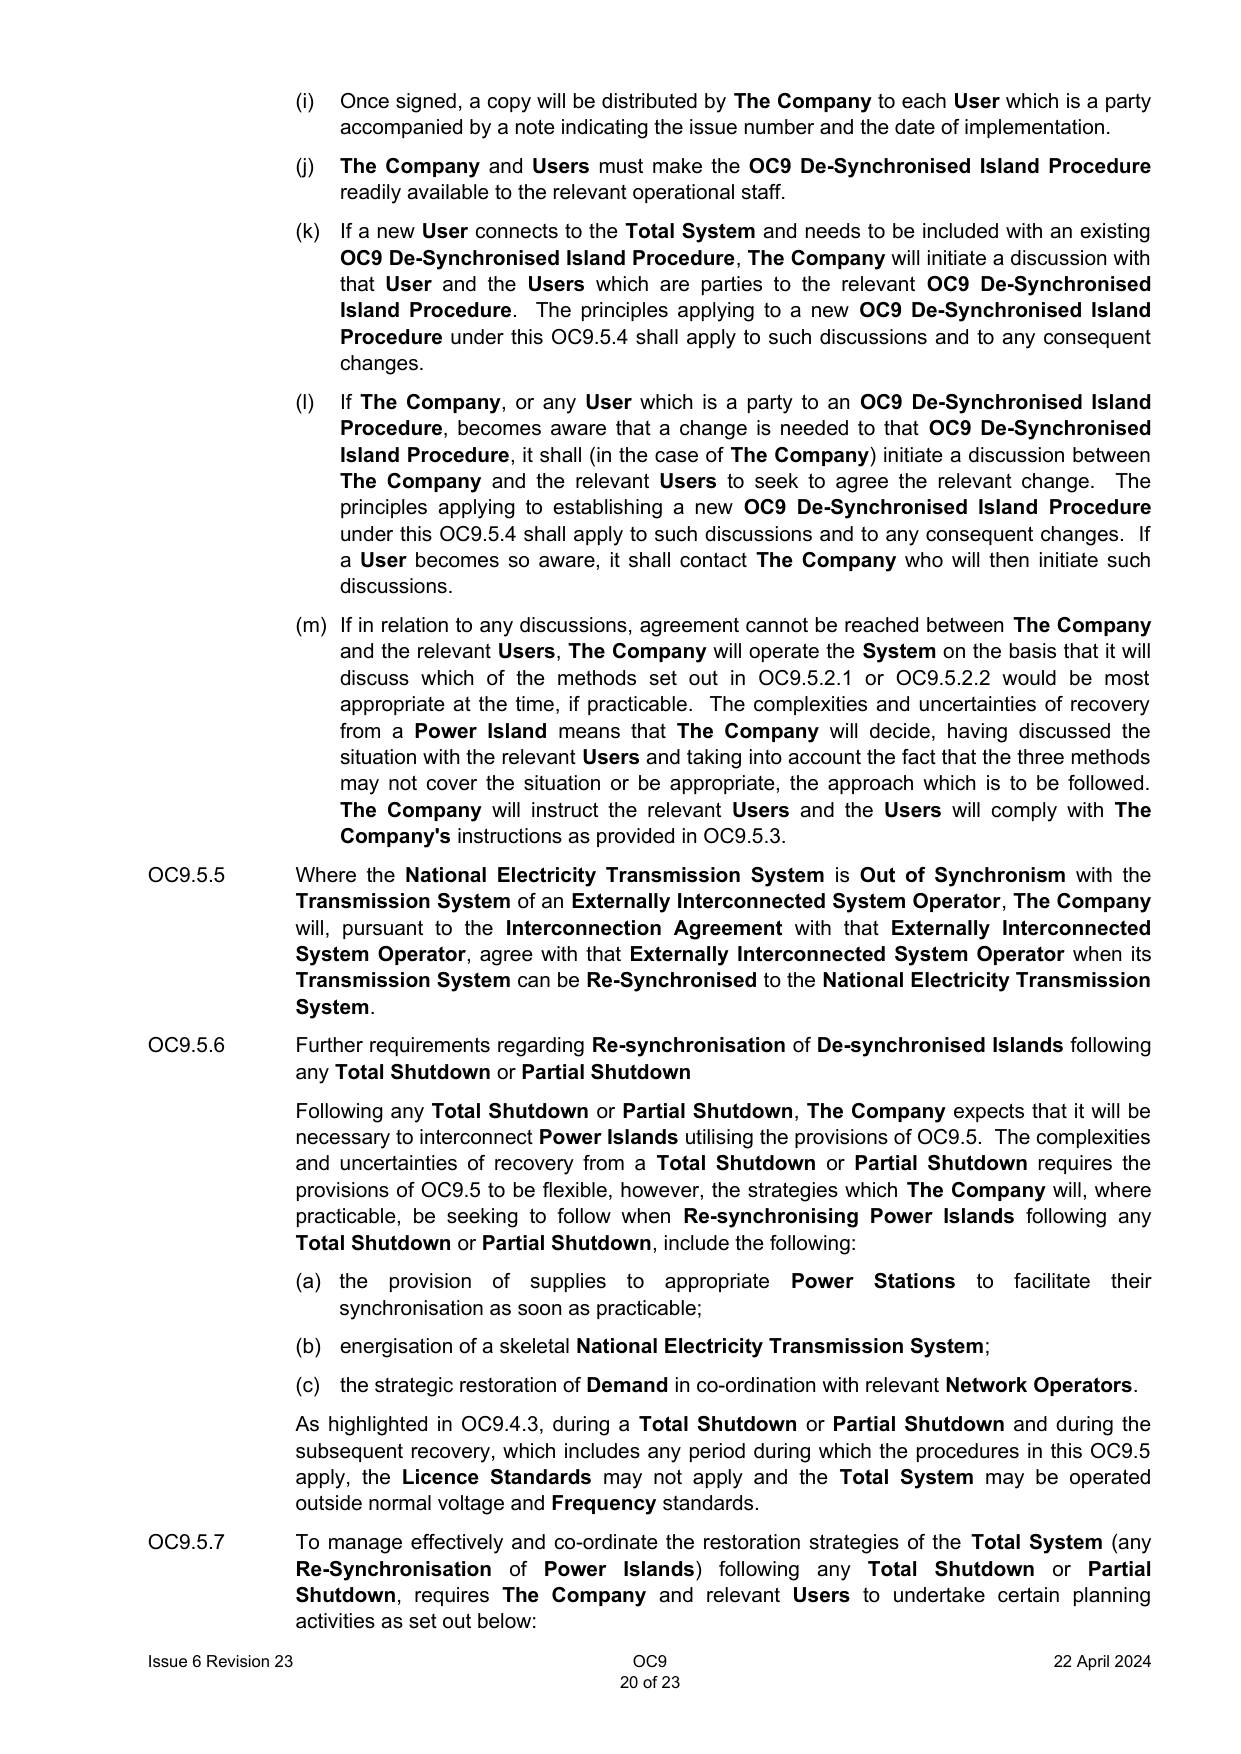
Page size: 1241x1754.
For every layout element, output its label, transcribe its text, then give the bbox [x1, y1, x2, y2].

text (b) energisation of a skeletal National Electricity Transmission System; [295, 1334, 1152, 1358]
text (j) The Company and Users must make the OC9 De-Synchronised Island Procedure readily available to the relevant operational staff. [295, 154, 1152, 204]
text (l) If The Company, or any User which is a party to an OC9 De-Synchronised Island Procedure, becomes aware that a change is needed to that OC9 De-Synchronised Island Procedure, it shall (in the case of The Company) initiate a discussion between The Company and the relevant Users to seek to agree the relevant change. The principles applying to establishing a new OC9 De-Synchronised Island Procedure under this OC9.5.4 shall apply to such discussions and to any consequent changes. If a User becomes so aware, it shall contact The Company who will then initiate such discussions. [295, 390, 1152, 598]
list the provision of supplies to appropriate Power Stations to facilitate their synchronisation as soon as practicable; [295, 1269, 1152, 1319]
text (k) If a new User connects to the Total System and needs to be included with an existing OC9 De-Synchronised Island Procedure, The Company will initiate a discussion with that User and the Users which are parties to the relevant OC9 De-Synchronised Island Procedure. The principles applying to a new OC9 De-Synchronised Island Procedure under this OC9.5.4 shall apply to such discussions and to any consequent changes. [295, 219, 1152, 375]
text (i) Once signed, a copy will be distributed by The Company to each User which is a party accompanied by a note indicating the issue number and the date of implementation. [295, 89, 1152, 139]
text As highlighted in OC9.4.3, during a Total Shutdown or Partial Shutdown and during the subsequent recovery, which includes any period during which the procedures in this OC9.5 apply, the Licence Standards may not apply and the Total System may be operated outside normal voltage and Frequency standards. [148, 1412, 1152, 1515]
text (c) the strategic restoration of Demand in co-ordination with relevant Network Operators. [295, 1373, 1152, 1397]
text (m) If in relation to any discussions, agreement cannot be reached between The Company and the relevant Users, The Company will operate the System on the basis that it will discuss which of the methods set out in OC9.5.2.1 or OC9.5.2.2 would be most appropriate at the time, if practicable. The complexities and uncertainties of recovery from a Power Island means that The Company will decide, having discussed the situation with the relevant Users and taking into account the fact that the three methods may not cover the situation or be appropriate, the approach which is to be followed. The Company will instruct the relevant Users and the Users will comply with The Company's instructions as provided in OC9.5.3. [295, 613, 1152, 848]
text OC9.5.7 To manage effectively and co-ordinate the restoration strategies of the Total System (any Re-Synchronisation of Power Islands) following any Total Shutdown or Partial Shutdown, requires The Company and relevant Users to undertake certain planning activities as set out below: [148, 1530, 1152, 1633]
text OC9.5.6 Further requirements regarding Re-synchronisation of De-synchronised Islands following any Total Shutdown or Partial Shutdown [148, 1033, 1152, 1084]
text OC9.5.5 Where the National Electricity Transmission System is Out of Synchronism with the Transmission System of an Externally Interconnected System Operator, The Company will, pursuant to the Interconnection Agreement with that Externally Interconnected System Operator, agree with that Externally Interconnected System Operator when its Transmission System can be Re-Synchronised to the National Electricity Transmission System. [148, 863, 1152, 1018]
text Following any Total Shutdown or Partial Shutdown, The Company expects that it will be necessary to interconnect Power Islands utilising the provisions of OC9.5. The complexities and uncertainties of recovery from a Total Shutdown or Partial Shutdown requires the provisions of OC9.5 to be flexible, however, the strategies which The Company will, where practicable, be seeking to follow when Re-synchronising Power Islands following any Total Shutdown or Partial Shutdown, include the following: [148, 1098, 1152, 1254]
